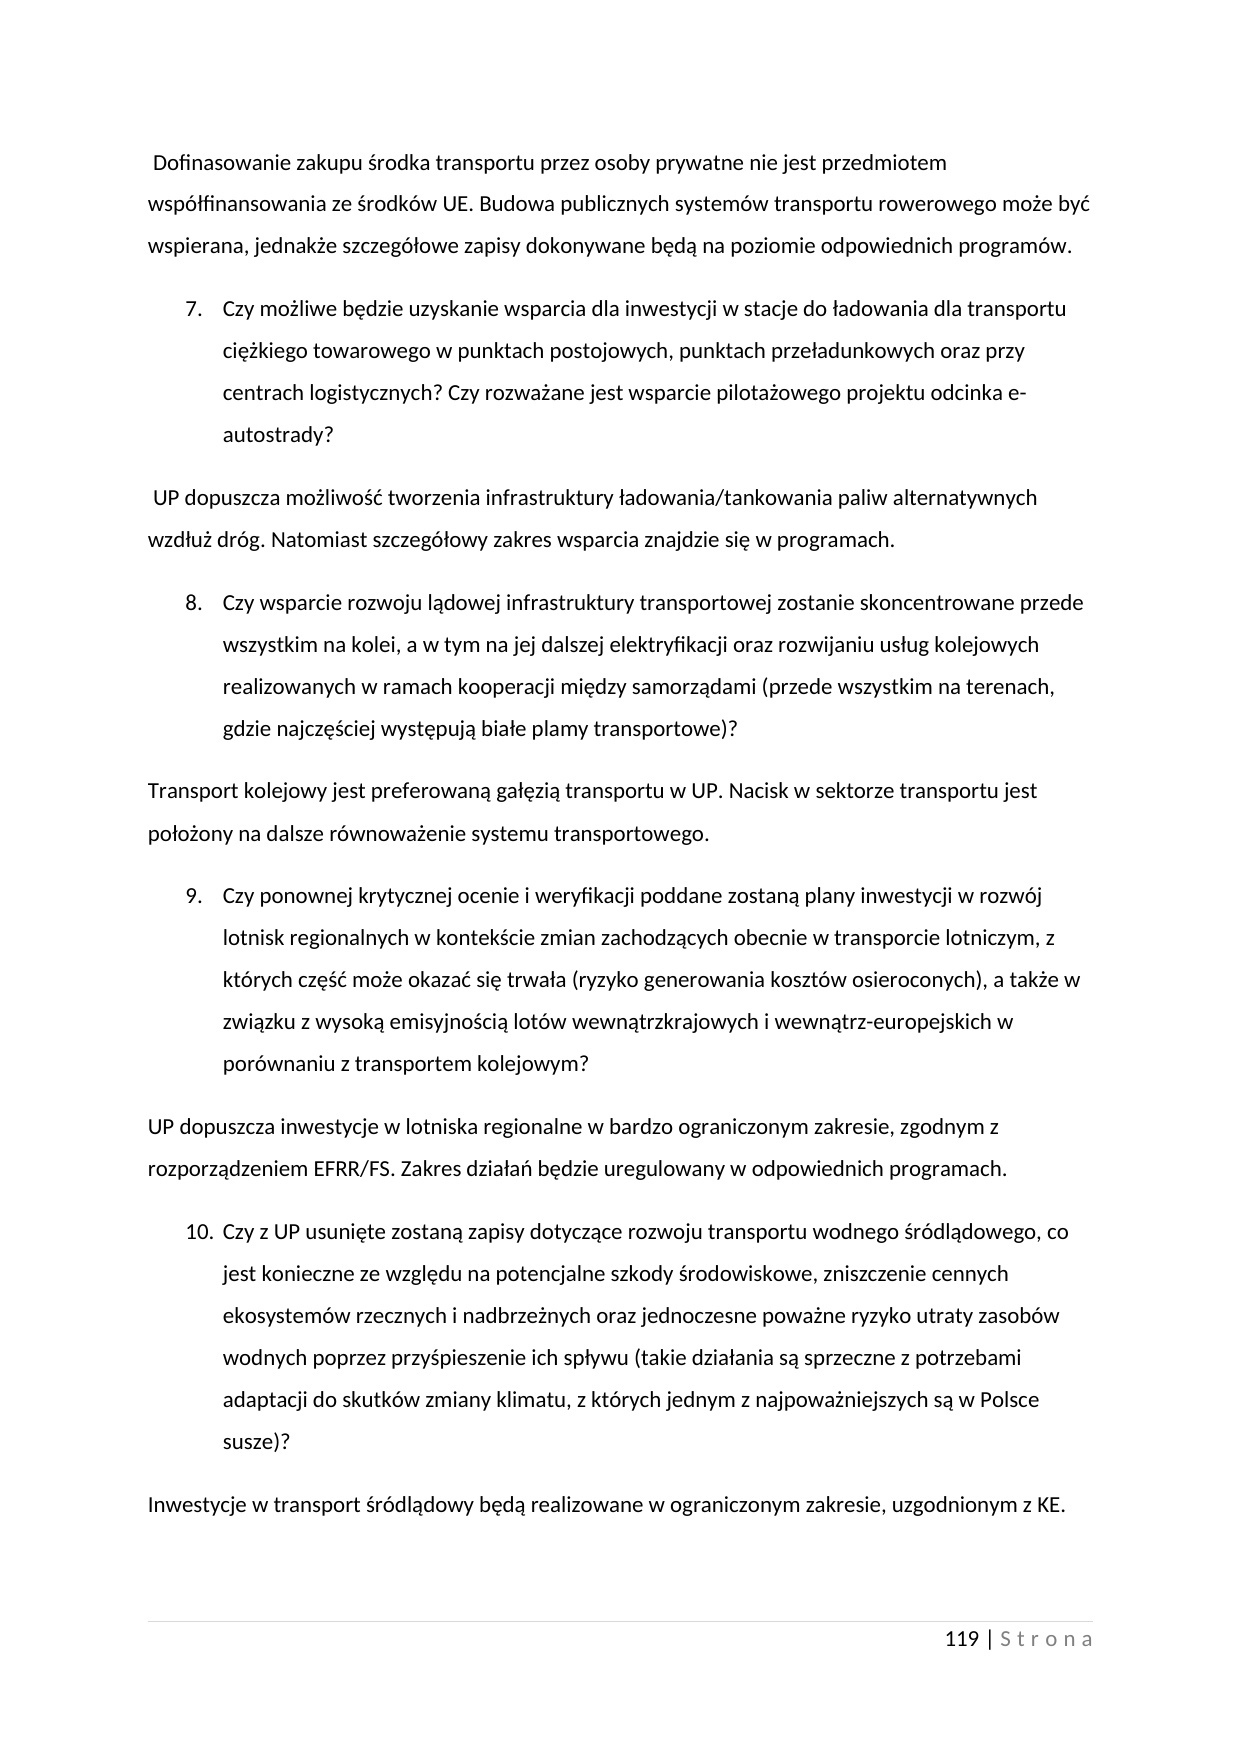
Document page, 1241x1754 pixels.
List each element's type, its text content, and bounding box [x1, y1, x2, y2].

list Czy możliwe będzie uzyskanie wsparcia dla inwestycji w stacje do ładowania dla transportu ciężkiego towarowego w punktach postojowych, punktach przeładunkowych oraz przy centrach logistycznych? Czy rozważane jest wsparcie pilotażowego projektu odcinka e-autostrady? [185, 294, 1093, 448]
text Dofinasowanie zakupu środka transportu przez osoby prywatne nie jest przedmiotem współfinansowania ze środków UE. Budowa publicznych systemów transportu rowerowego może być wspierana, jednakże szczegółowe zapisy dokonywane będą na poziomie odpowiednich programów. [148, 148, 1093, 259]
text Transport kolejowy jest preferowaną gałęzią transportu w UP. Nacisk w sektorze transportu jest położony na dalsze równoważenie systemu transportowego. [148, 777, 1093, 847]
list Czy wsparcie rozwoju lądowej infrastruktury transportowej zostanie skoncentrowane przede wszystkim na kolei, a w tym na jej dalszej elektryfikacji oraz rozwijaniu usług kolejowych realizowanych w ramach kooperacji między samorządami (przede wszystkim na terenach, gdzie najczęściej występują białe plamy transportowe)? [185, 588, 1093, 742]
text UP dopuszcza możliwość tworzenia infrastruktury ładowania/tankowania paliw alternatywnych wzdłuż dróg. Natomiast szczegółowy zakres wsparcia znajdzie się w programach. [148, 483, 1093, 553]
text UP dopuszcza inwestycje w lotniska regionalne w bardzo ograniczonym zakresie, zgodnym z rozporządzeniem EFRR/FS. Zakres działań będzie uregulowany w odpowiednich programach. [148, 1112, 1093, 1182]
text Inwestycje w transport śródlądowy będą realizowane w ograniczonym zakresie, uzgodnionym z KE. [148, 1490, 1093, 1518]
list Czy z UP usunięte zostaną zapisy dotyczące rozwoju transportu wodnego śródlądowego, co jest konieczne ze względu na potencjalne szkody środowiskowe, zniszczenie cennych ekosystemów rzecznych i nadbrzeżnych oraz jednoczesne poważne ryzyko utraty zasobów wodnych poprzez przyśpieszenie ich spływu (takie działania są sprzeczne z potrzebami adaptacji do skutków zmiany klimatu, z których jednym z najpoważniejszych są w Polsce susze)? [185, 1217, 1093, 1455]
list Czy ponownej krytycznej ocenie i weryfikacji poddane zostaną plany inwestycji w rozwój lotnisk regionalnych w kontekście zmian zachodzących obecnie w transporcie lotniczym, z których część może okazać się trwała (ryzyko generowania kosztów osieroconych), a także w związku z wysoką emisyjnością lotów wewnątrzkrajowych i wewnątrz-europejskich w porównaniu z transportem kolejowym? [185, 881, 1093, 1077]
